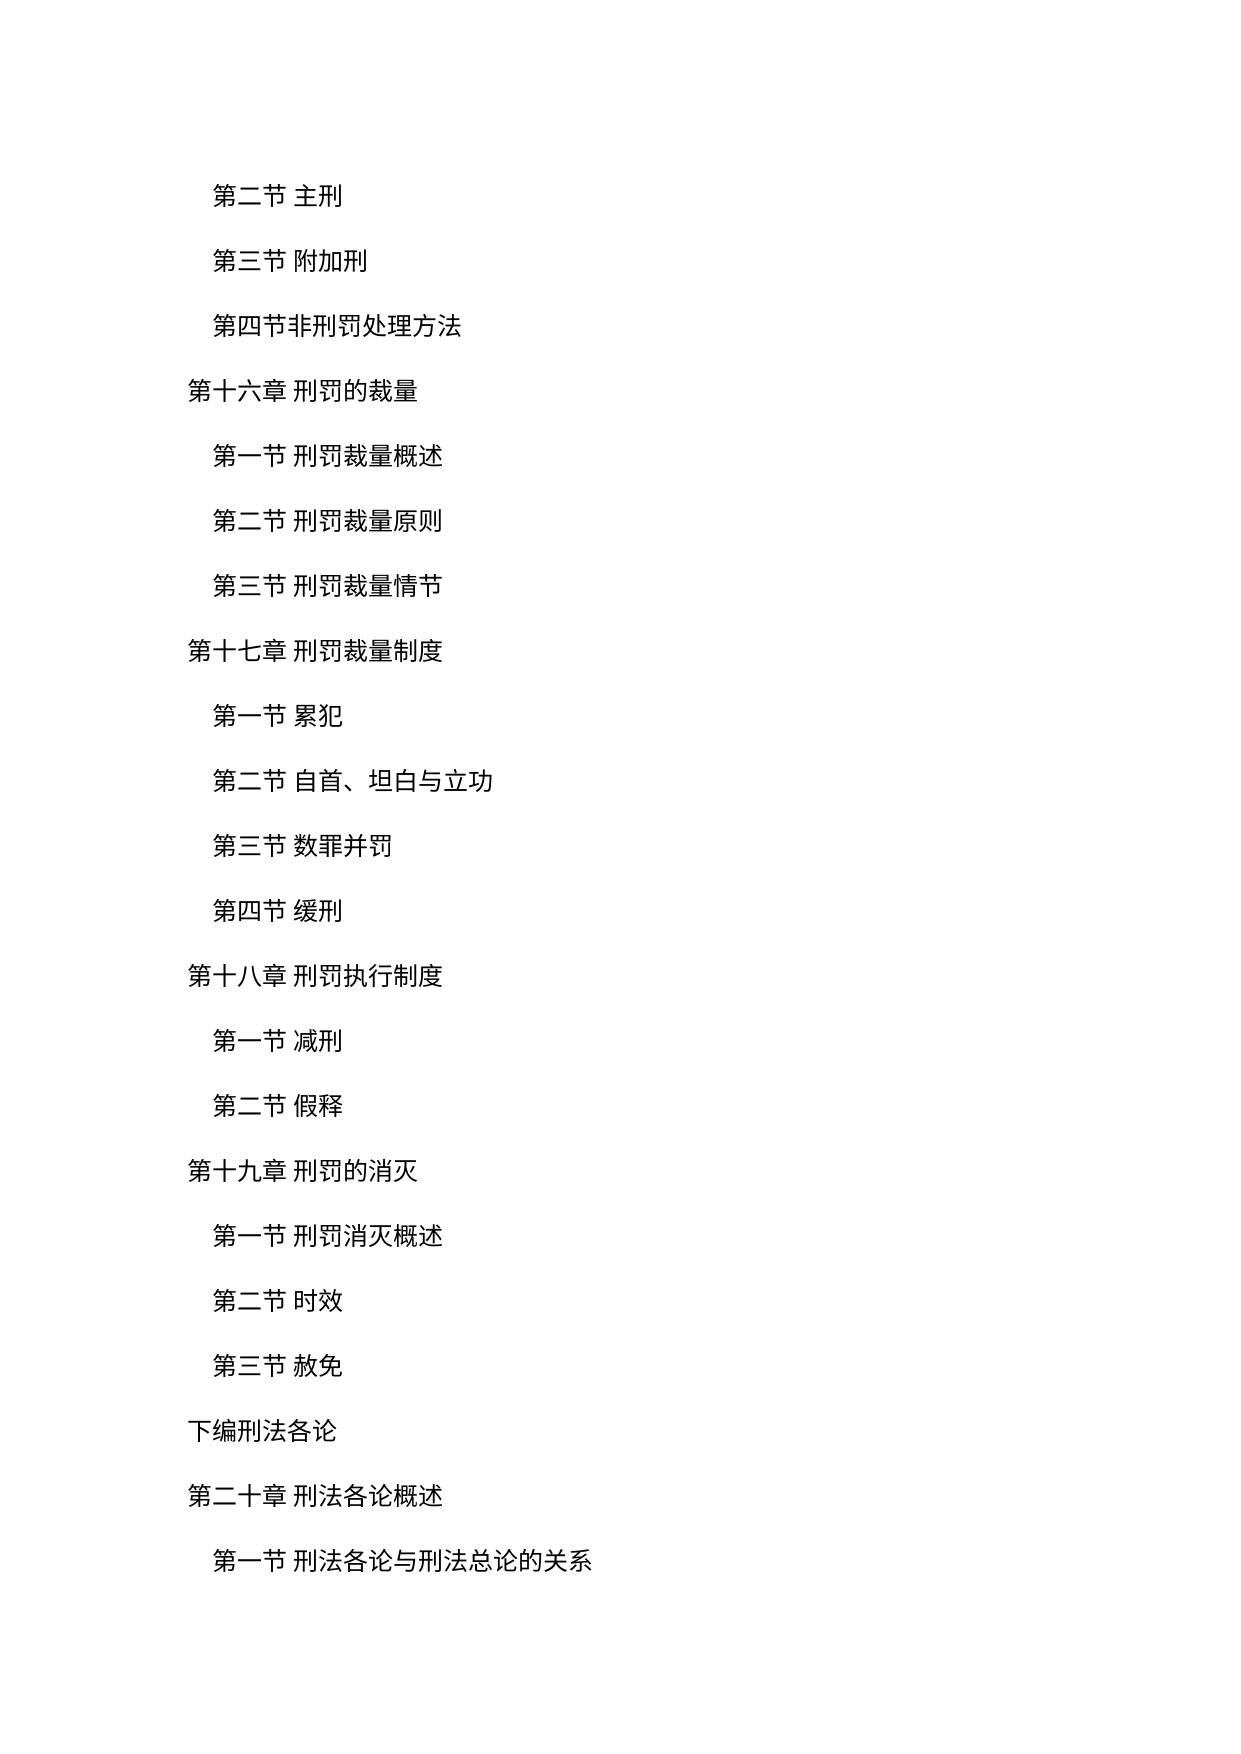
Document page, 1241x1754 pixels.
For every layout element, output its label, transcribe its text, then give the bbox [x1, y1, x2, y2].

text 第一节 刑法各论与刑法总论的关系 [187, 1527, 1053, 1592]
text 第四节非刑罚处理方法 [187, 292, 1053, 357]
text 第一节 累犯 [187, 682, 1053, 747]
text 第一节 减刑 [187, 1007, 1053, 1072]
text 第二节 时效 [187, 1267, 1053, 1332]
text 第二节 自首、坦白与立功 [187, 747, 1053, 812]
text 第一节 刑罚消灭概述 [187, 1202, 1053, 1267]
text 第三节 附加刑 [187, 227, 1053, 292]
text 第十九章 刑罚的消灭 [187, 1137, 1053, 1202]
text 第三节 数罪并罚 [187, 812, 1053, 877]
text 第二节 刑罚裁量原则 [187, 487, 1053, 552]
text 第二节 假释 [187, 1072, 1053, 1137]
text 第十七章 刑罚裁量制度 [187, 617, 1053, 682]
text 第一节 刑罚裁量概述 [187, 422, 1053, 487]
text 第四节 缓刑 [187, 877, 1053, 942]
text 第十八章 刑罚执行制度 [187, 942, 1053, 1007]
text 下编刑法各论 [187, 1397, 1053, 1462]
text 第三节 刑罚裁量情节 [187, 552, 1053, 617]
text 第二十章 刑法各论概述 [187, 1462, 1053, 1527]
text 第十六章 刑罚的裁量 [187, 357, 1053, 422]
text 第三节 赦免 [187, 1332, 1053, 1397]
text 第二节 主刑 [187, 162, 1053, 227]
